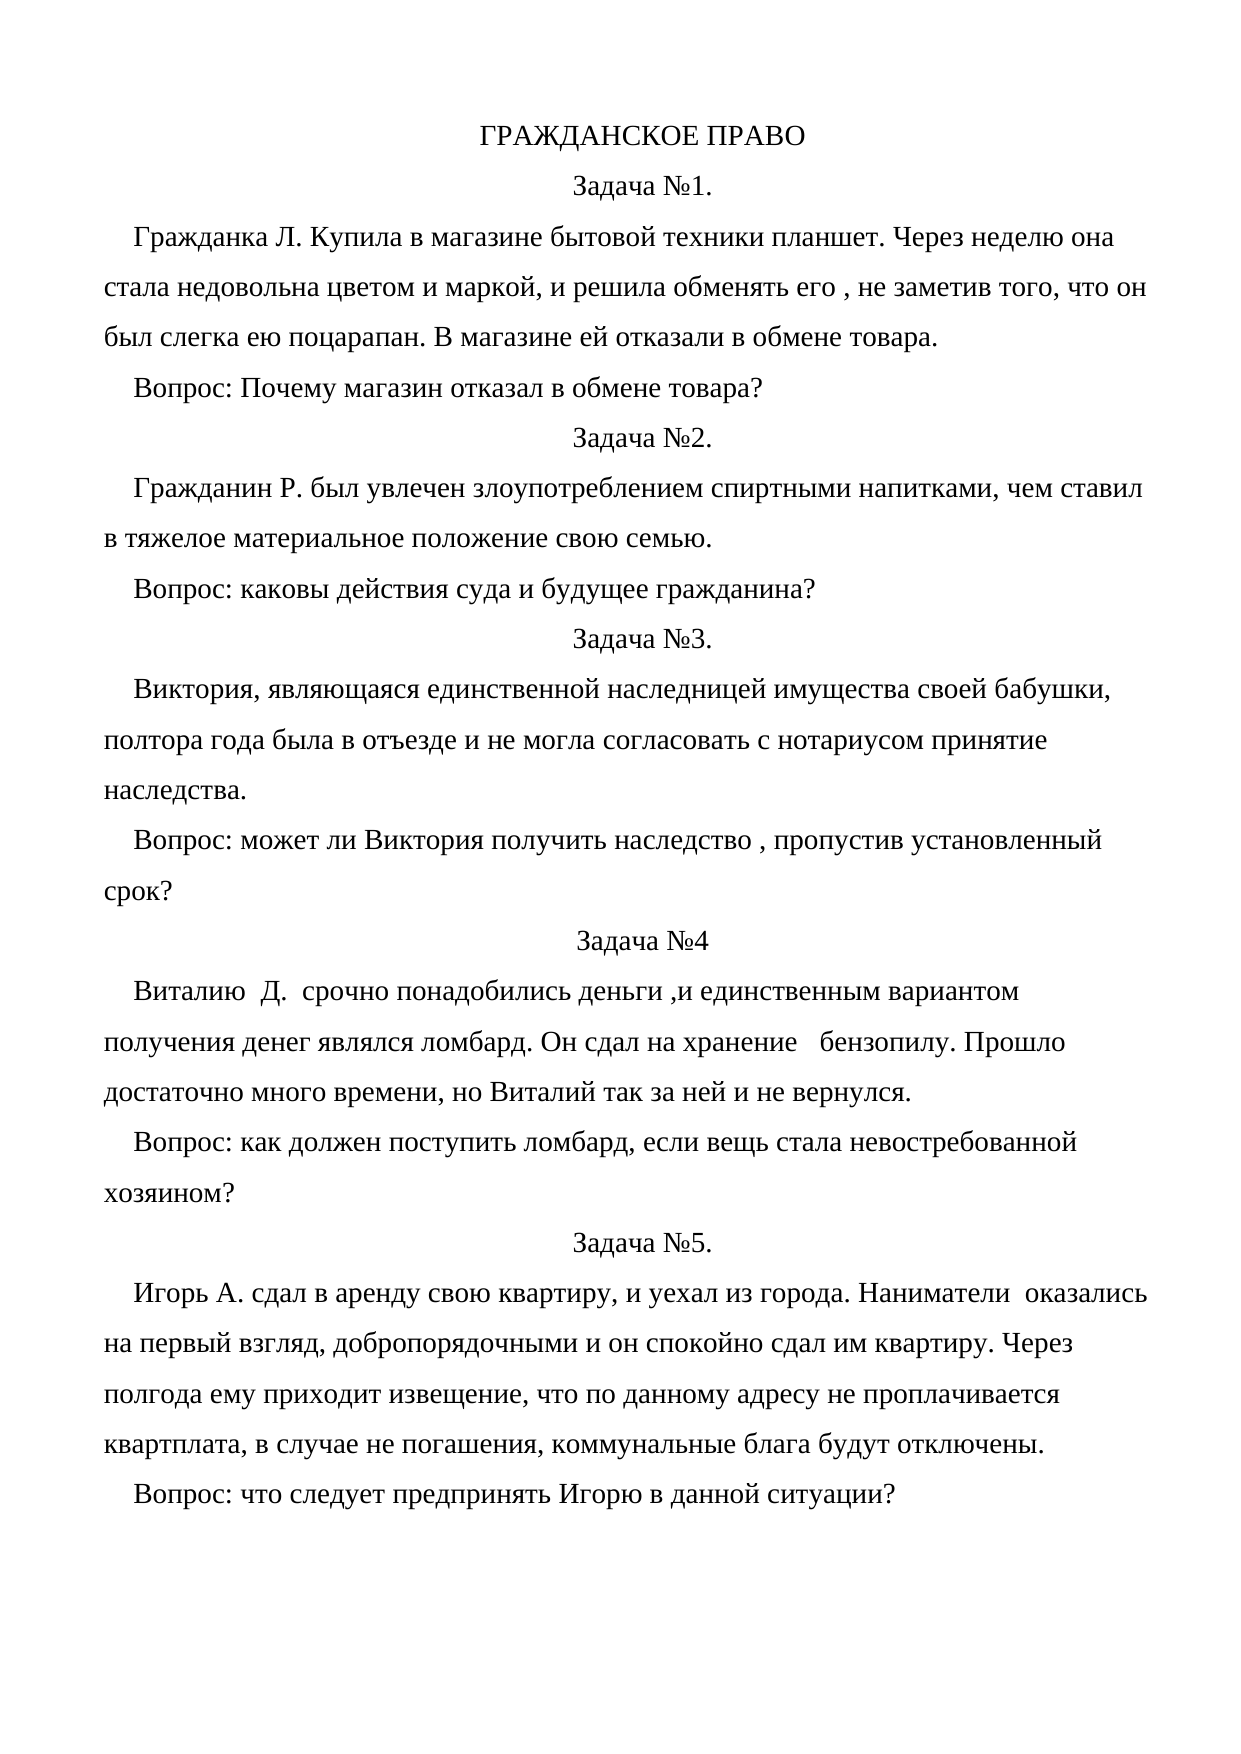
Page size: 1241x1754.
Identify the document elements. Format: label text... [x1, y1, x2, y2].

text Задача №2. [103, 420, 1152, 453]
text Гражданин Р. был увлечен злоупотреблением спиртными напитками, чем ставил в тяжелое материальное положение свою семью. [103, 470, 1152, 554]
text Гражданка Л. Купила в магазине бытовой техники планшет. Через неделю она стала недовольна цветом и маркой, и решила обменять его , не заметив того, что он был слегка ею поцарапан. В магазине ей отказали в обмене товара. [103, 219, 1152, 353]
text Виктория, являющаяся единственной наследницей имущества своей бабушки, полтора года была в отъезде и не могла согласовать с нотариусом принятие наследства. [103, 672, 1152, 806]
text Задача №1. [103, 168, 1152, 202]
text Вопрос: может ли Виктория получить наследство , пропустив установленный срок? [103, 822, 1152, 906]
text Виталию Д. срочно понадобились деньги ,и единственным вариантом получения денег являлся ломбард. Он сдал на хранение бензопилу. Прошло достаточно много времени, но Виталий так за ней и не вернулся. [103, 973, 1152, 1108]
text Вопрос: Почему магазин отказал в обмене товара? [103, 370, 1152, 403]
text Задача №4 [103, 923, 1152, 957]
text Вопрос: каковы действия суда и будущее гражданина? [103, 571, 1152, 604]
text ГРАЖДАНСКОЕ ПРАВО [103, 118, 1152, 152]
text Вопрос: что следует предпринять Игорю в данной ситуации? [103, 1477, 1152, 1510]
text Задача №3. [103, 621, 1152, 655]
text Задача №5. [103, 1225, 1152, 1258]
text Вопрос: как должен поступить ломбард, если вещь стала невостребованной хозяином? [103, 1124, 1152, 1208]
text Игорь А. сдал в аренду свою квартиру, и уехал из города. Наниматели оказались на первый взгляд, добропорядочными и он спокойно сдал им квартиру. Через полгода ему приходит извещение, что по данному адресу не проплачивается квартплата, в случае не погашения, коммунальные блага будут отключены. [103, 1275, 1152, 1460]
